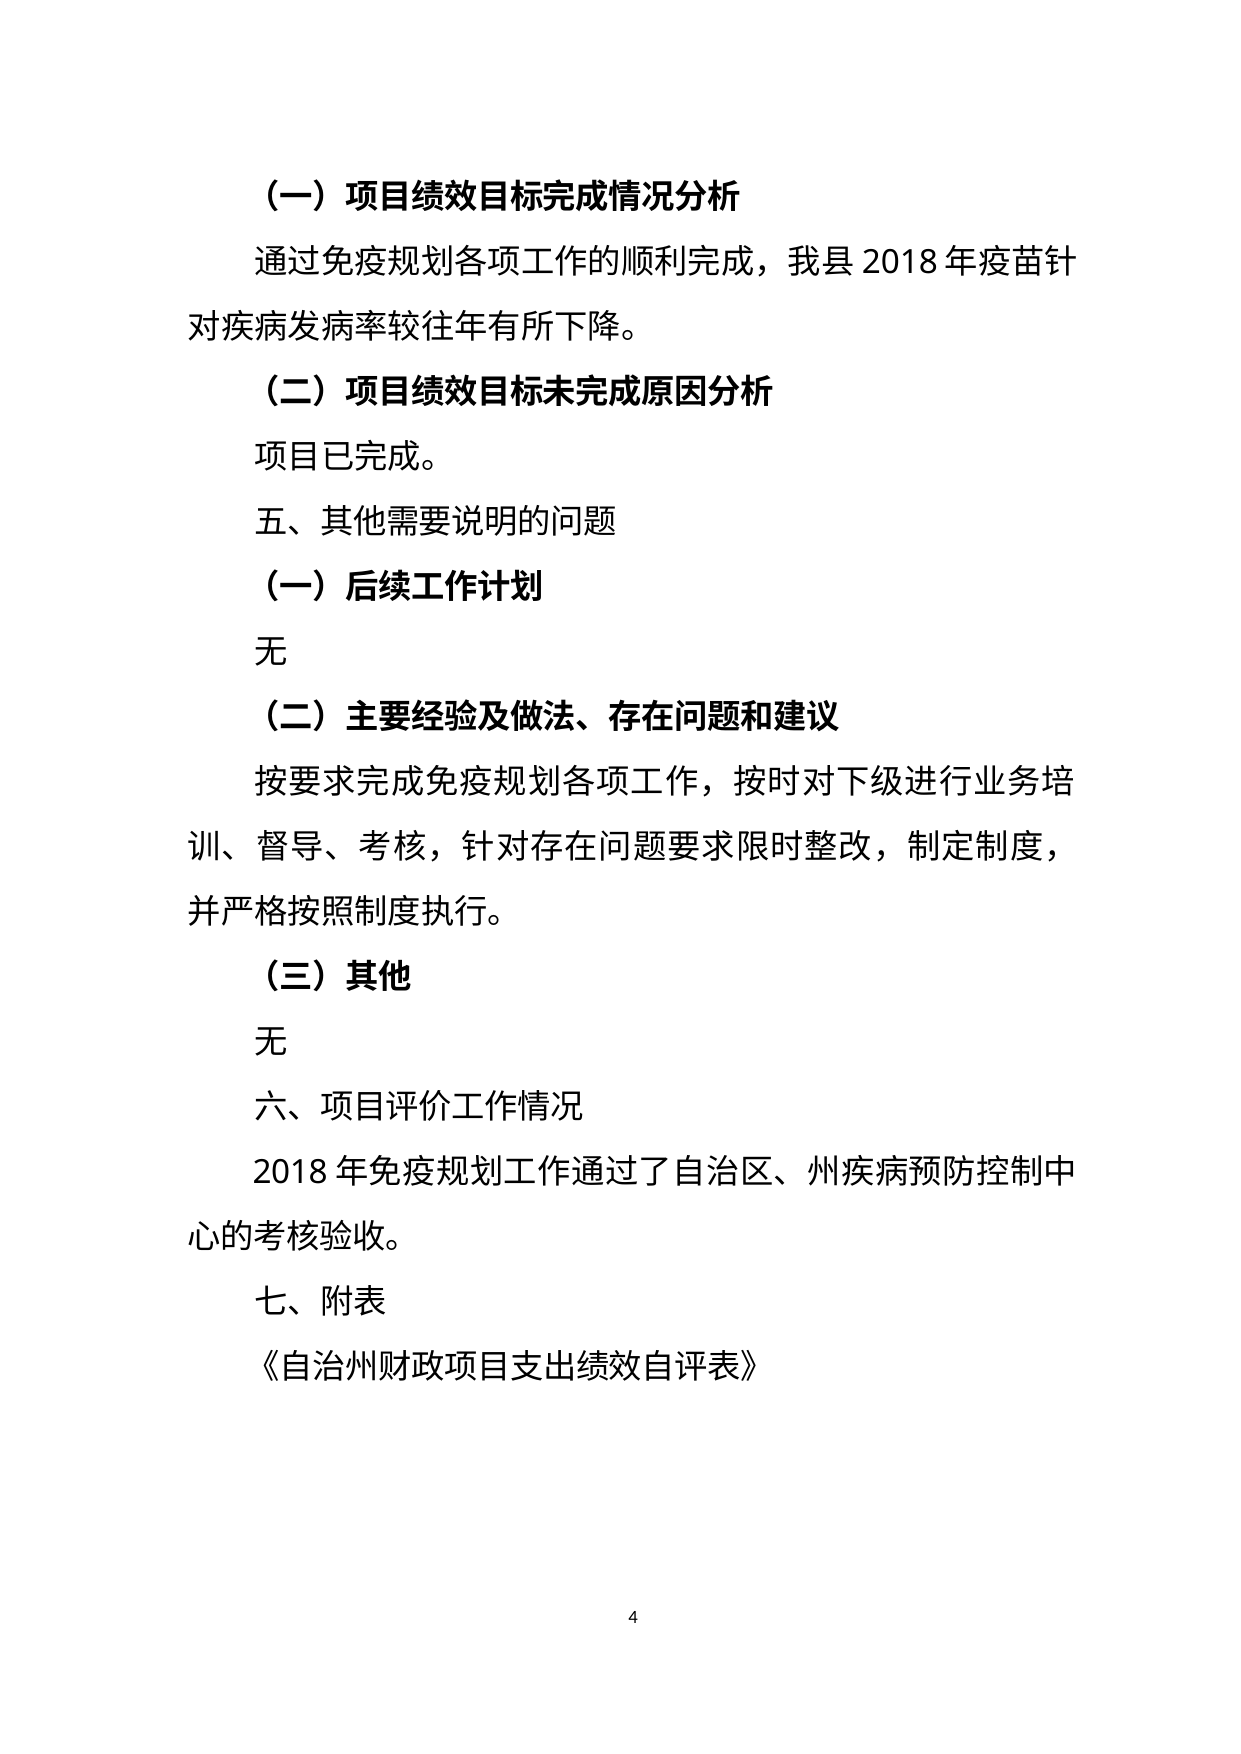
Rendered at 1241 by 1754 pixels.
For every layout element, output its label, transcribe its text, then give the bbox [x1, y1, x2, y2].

text 《自治州财政项目支出绩效自评表》 [187, 1332, 1078, 1397]
text （二）主要经验及做法、存在问题和建议 [187, 682, 1078, 747]
text 按要求完成免疫规划各项工作，按时对下级进行业务培训、督导、考核，针对存在问题要求限时整改，制定制度，并严格按照制度执行。 [187, 747, 1078, 942]
text （二）项目绩效目标未完成原因分析 [187, 357, 1078, 422]
text 五、其他需要说明的问题 [187, 487, 1078, 552]
text （一）项目绩效目标完成情况分析 [187, 162, 1078, 227]
text 无 [187, 617, 1078, 682]
text （三）其他 [187, 942, 1078, 1007]
text 通过免疫规划各项工作的顺利完成，我县2018年疫苗针对疾病发病率较往年有所下降。 [187, 227, 1078, 357]
text 无 [187, 1007, 1078, 1072]
text 项目已完成。 [187, 422, 1078, 487]
text 2018年免疫规划工作通过了自治区、州疾病预防控制中心的考核验收。 [187, 1137, 1078, 1267]
text （一）后续工作计划 [187, 552, 1078, 617]
text 七、附表 [187, 1267, 1078, 1332]
text 六、项目评价工作情况 [187, 1072, 1078, 1137]
